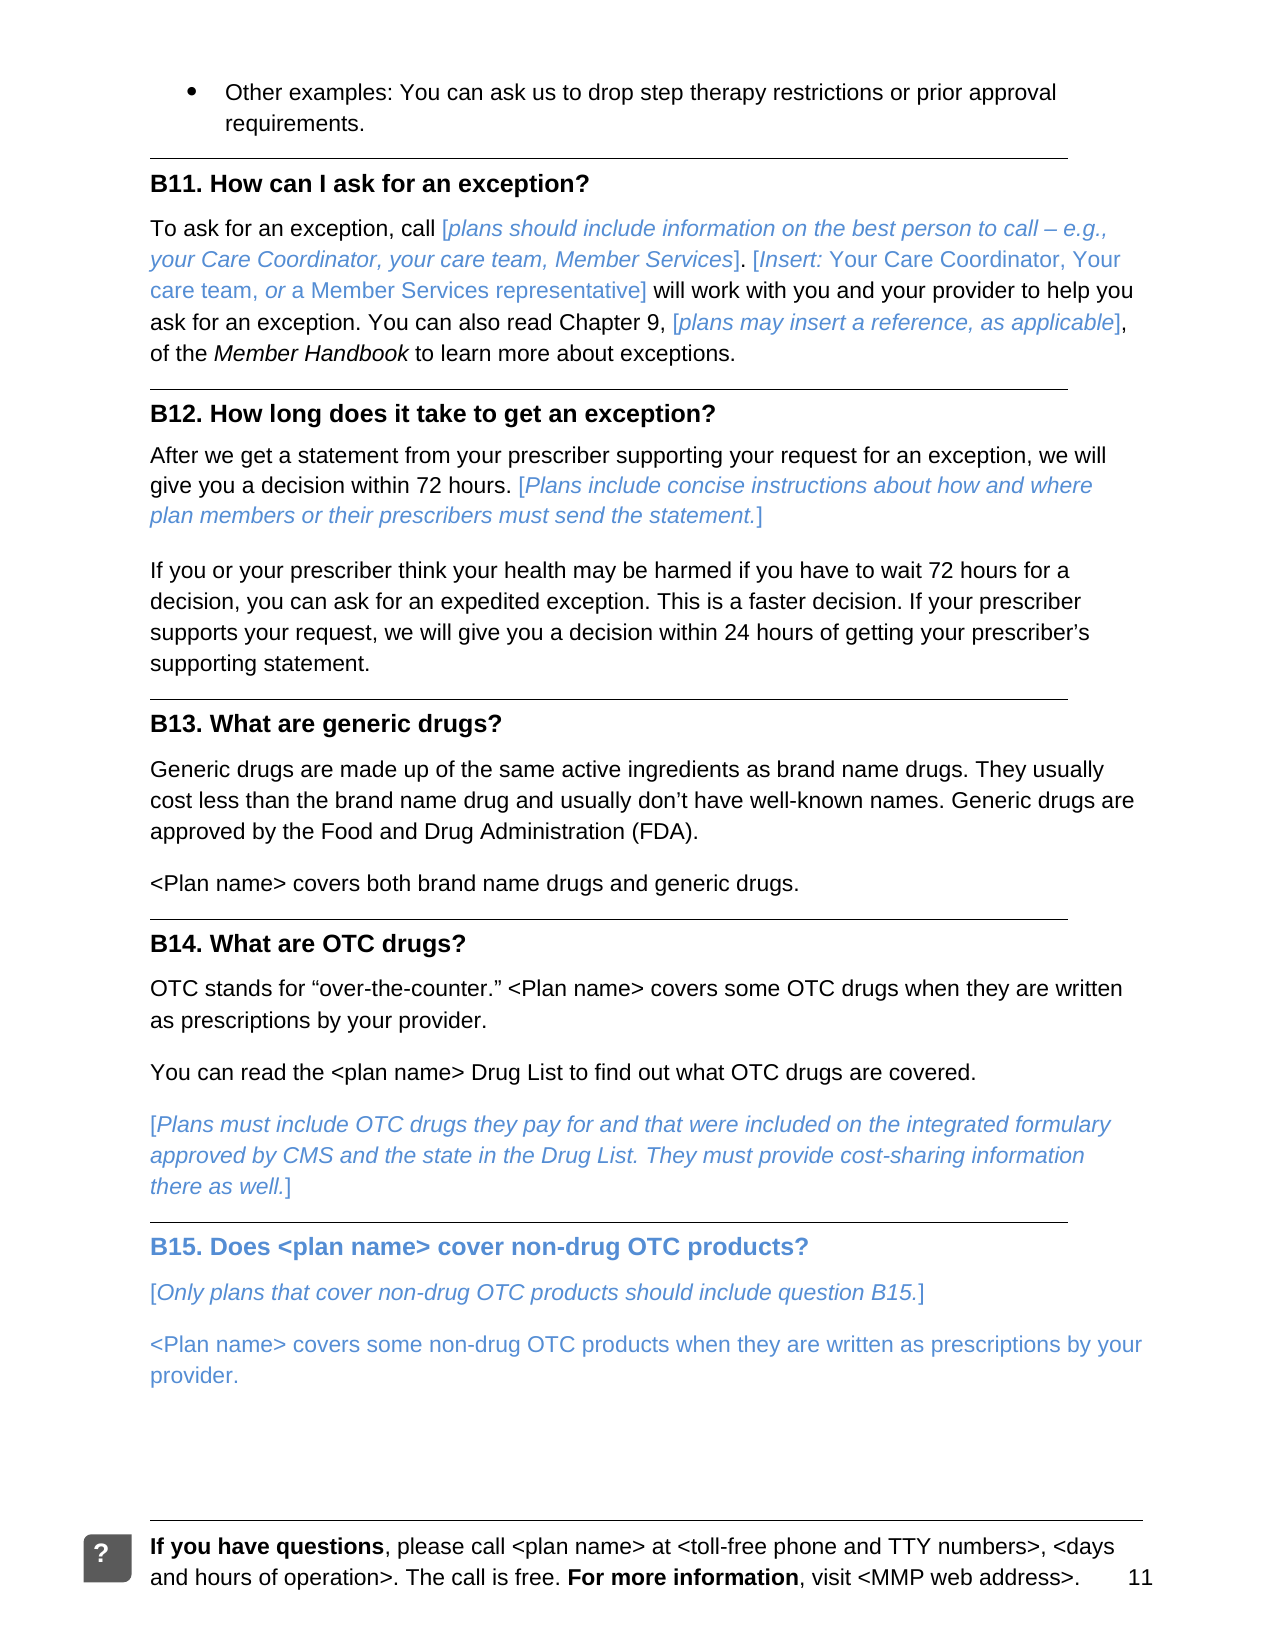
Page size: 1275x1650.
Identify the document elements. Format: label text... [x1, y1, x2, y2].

text If you or your prescriber think your health may be harmed if you have to wait 72 hours for a decision, you can ask for an expedited exception. This is a faster decision. If your prescriber supports your request, we will give you a decision within 24 hours of getting your prescriber’s supporting statement. [150, 553, 1143, 678]
text After we get a statement from your prescriber supporting your request for an exception, we will give you a decision within 72 hours. [Plans include concise instructions about how and where plan members or their prescribers must send the statement.] [150, 442, 1143, 528]
text Other examples: You can ask us to drop step therapy restrictions or prior approval requirements. [187, 75, 1068, 137]
text <Plan name> covers both brand name drugs and generic drugs. [150, 867, 1143, 898]
text [Only plans that cover non-drug OTC products should include question B15.] [150, 1275, 1143, 1306]
text Generic drugs are made up of the same active ingredients as brand name drugs. They usually cost less than the brand name drug and usually don’t have well-known names. Generic drugs are approved by the Food and Drug Administration (FDA). [150, 752, 1143, 846]
subtitle B14. What are OTC drugs? [150, 920, 1068, 959]
text You can read the <plan name> Drug List to find out what OTC drugs are covered. [150, 1055, 1143, 1086]
subtitle B11. How can I ask for an exception? [150, 159, 1068, 199]
text To ask for an exception, call [plans should include information on the best person to call – e.g., your Care Coordinator, your care team, Member Services]. [Insert: Your Care Coordinator, Your care team, or a Member Services representative] will work with you and your provider to help you ask for an exception. You can also read Chapter 9, [plans may insert a reference, as applicable], of the Member Handbook to learn more about exceptions. [150, 211, 1143, 368]
text [Plans must include OTC drugs they pay for and that were included on the integrated formulary approved by CMS and the state in the Drug List. They must provide cost-sharing information there as well.] [150, 1107, 1143, 1201]
subtitle B15. Does <plan name> cover non-drug OTC products? [150, 1223, 1068, 1262]
subtitle B12. How long does it take to get an exception? [150, 390, 1068, 429]
text <Plan name> covers some non-drug OTC products when they are written as prescriptions by your provider. [150, 1327, 1143, 1389]
subtitle B13. What are generic drugs? [150, 700, 1068, 739]
text OTC stands for “over-the-counter.” <Plan name> covers some OTC drugs when they are written as prescriptions by your provider. [150, 972, 1143, 1034]
